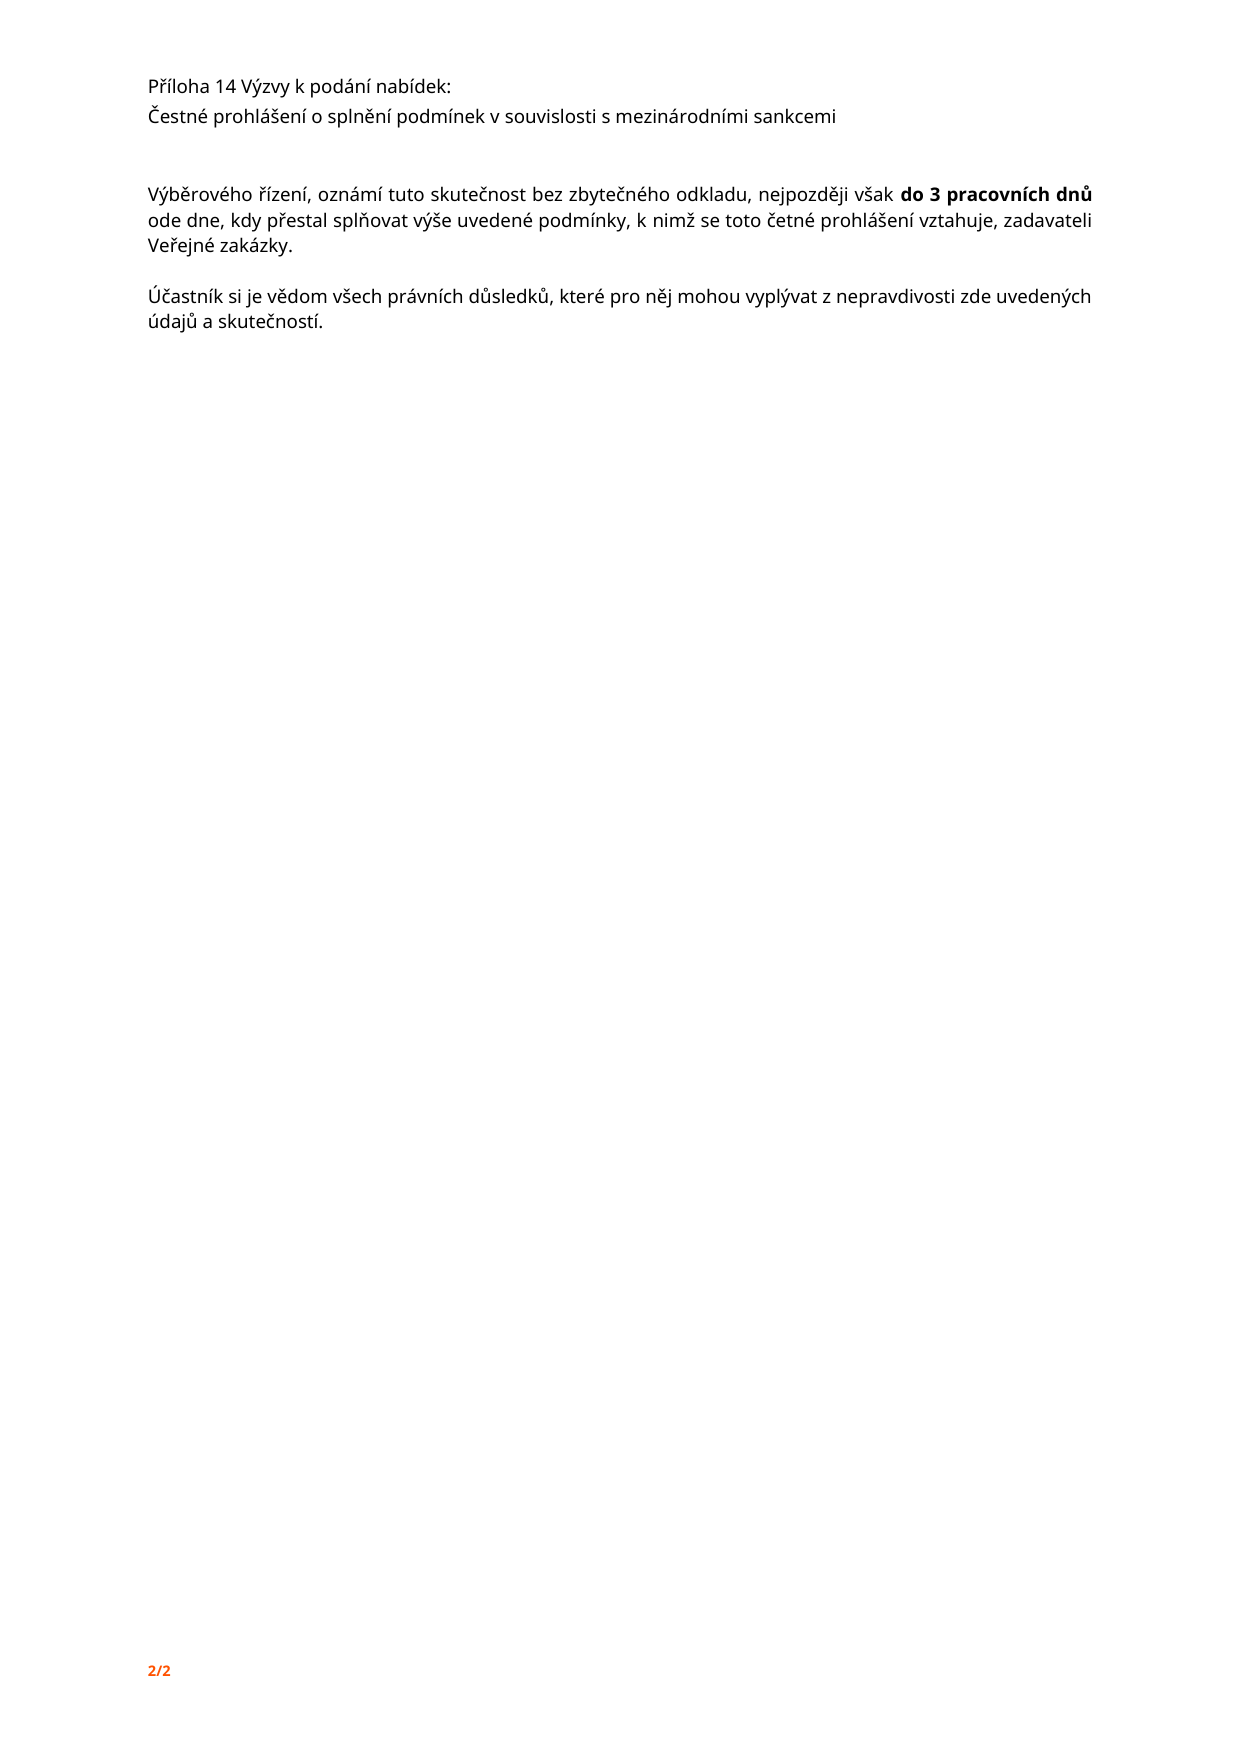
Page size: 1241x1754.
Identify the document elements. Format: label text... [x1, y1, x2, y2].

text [148, 182, 1093, 258]
text Účastník si je vědom všech právních důsledků, které pro něj mohou vyplývat z nepravdivosti zde uvedených údajů a skutečností. [148, 283, 1093, 334]
